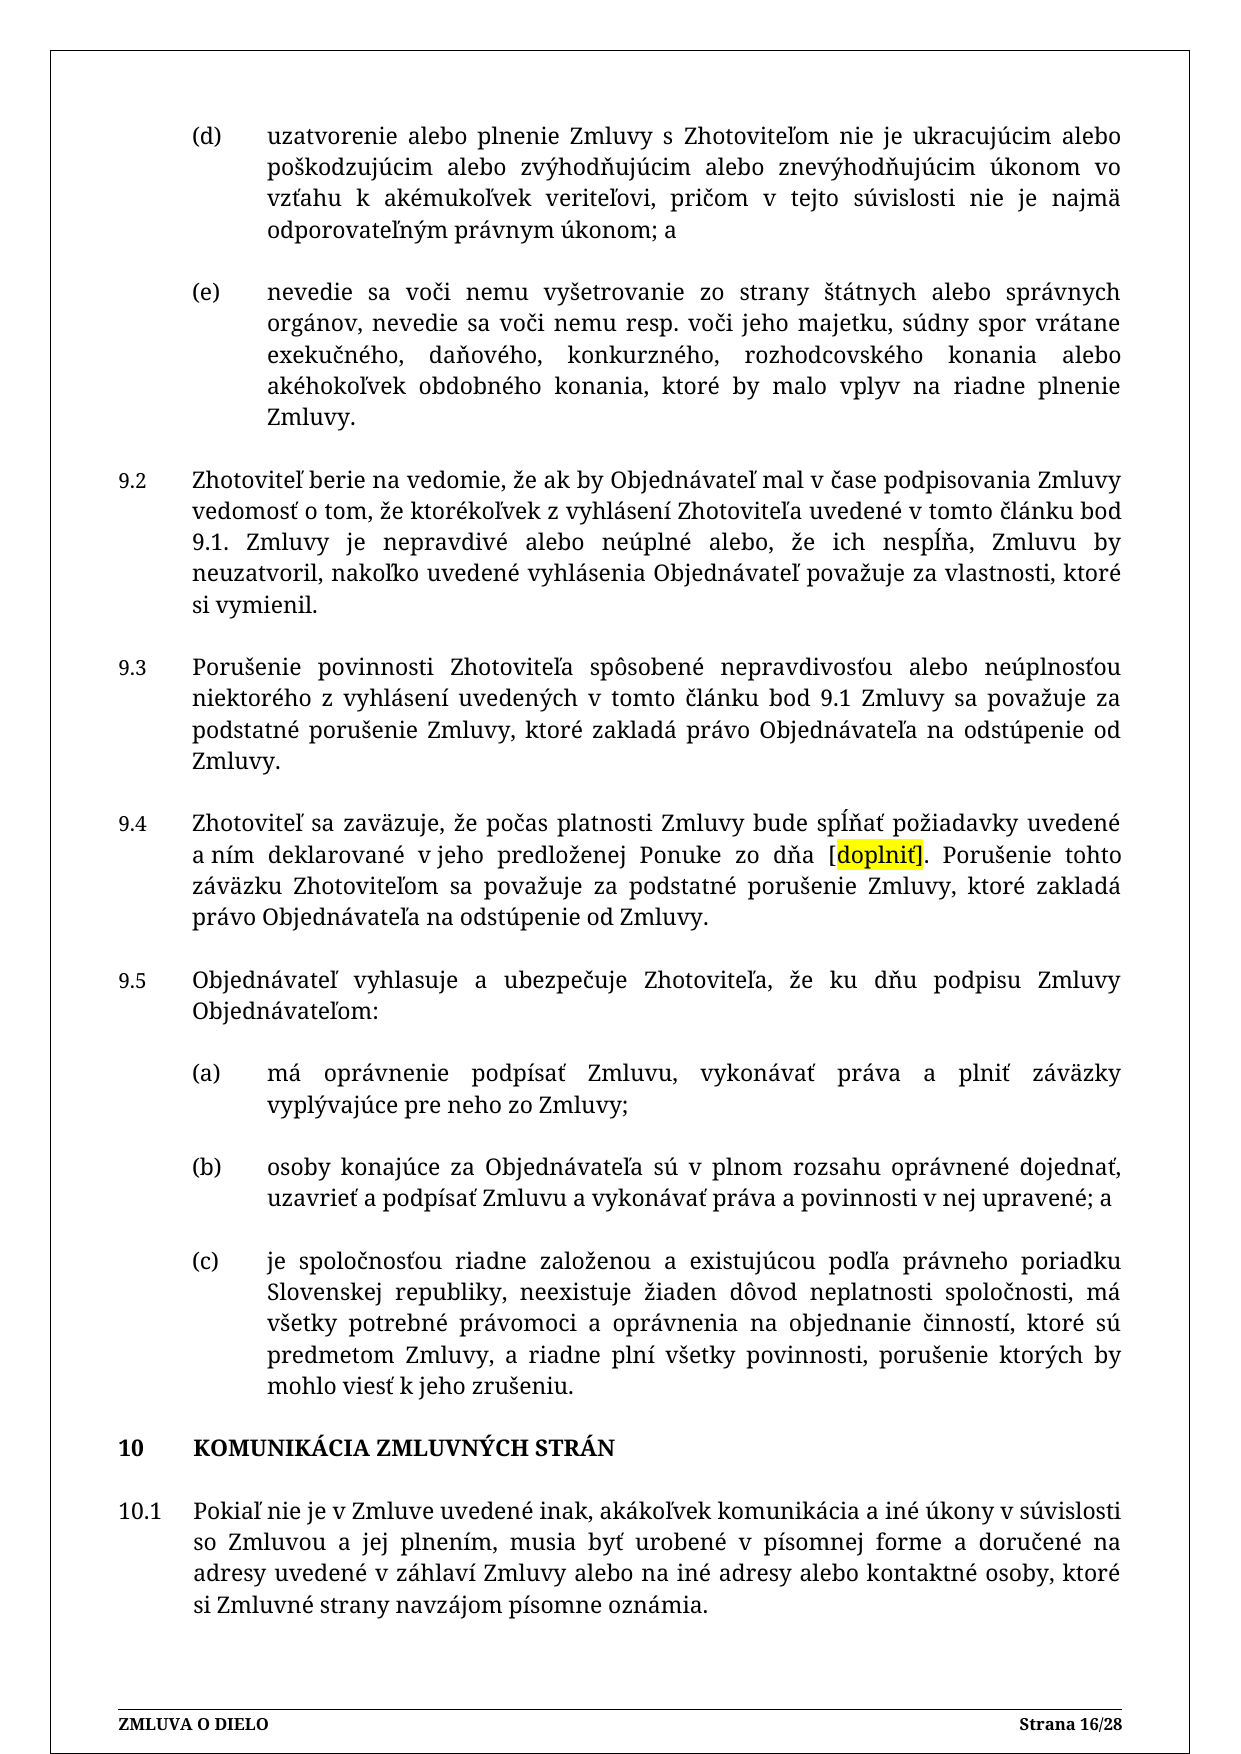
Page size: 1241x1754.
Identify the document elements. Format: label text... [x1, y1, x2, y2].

list Pokiaľ nie je v Zmluve uvedené inak, akákoľvek komunikácia a iné úkony v súvislosti so Zmluvou a jej plnením, musia byť urobené v písomnej forme a doručené na adresy uvedené v záhlaví Zmluvy alebo na iné adresy alebo kontaktné osoby, ktoré si Zmluvné strany navzájom písomne oznámia. [118, 1495, 1122, 1620]
list Porušenie povinnosti Zhotoviteľa spôsobené nepravdivosťou alebo neúplnosťou niektorého z vyhlásení uvedených v tomto článku bod 9.1 Zmluvy sa považuje za podstatné porušenie Zmluvy, ktoré zakladá právo Objednávateľa na odstúpenie od Zmluvy. [118, 651, 1122, 776]
list nevedie sa voči nemu vyšetrovanie zo strany štátnych alebo správnych orgánov, nevedie sa voči nemu resp. voči jeho majetku, súdny spor vrátane exekučného, daňového, konkurzného, rozhodcovského konania alebo akéhokoľvek obdobného konania, ktoré by malo vplyv na riadne plnenie Zmluvy. [192, 276, 1122, 432]
list uzatvorenie alebo plnenie Zmluvy s Zhotoviteľom nie je ukracujúcim alebo poškodzujúcim alebo zvýhodňujúcim alebo znevýhodňujúcim úkonom vo vzťahu k akémukoľvek veriteľovi, pričom v tejto súvislosti nie je najmä odporovateľným právnym úkonom; a [192, 120, 1122, 245]
list osoby konajúce za Objednávateľa sú v plnom rozsahu oprávnené dojednať, uzavrieť a podpísať Zmluvu a vykonávať práva a povinnosti v nej upravené; a [192, 1151, 1122, 1214]
list KOMUNIKÁCIA ZMLUVNÝCH STRÁN [103, 1432, 1122, 1464]
list Objednávateľ vyhlasuje a ubezpečuje Zhotoviteľa, že ku dňu podpisu Zmluvy Objednávateľom: [118, 964, 1122, 1026]
list má oprávnenie podpísať Zmluvu, vykonávať práva a plniť záväzky vyplývajúce pre neho zo Zmluvy; [192, 1057, 1122, 1120]
list Zhotoviteľ sa zaväzuje, že počas platnosti Zmluvy bude spĺňať požiadavky uvedené a ním deklarované v jeho predloženej Ponuke zo dňa [doplniť]. Porušenie tohto záväzku Zhotoviteľom sa považuje za podstatné porušenie Zmluvy, ktoré zakladá právo Objednávateľa na odstúpenie od Zmluvy. [118, 807, 1122, 932]
list je spoločnosťou riadne založenou a existujúcou podľa právneho poriadku Slovenskej republiky, neexistuje žiaden dôvod neplatnosti spoločnosti, má všetky potrebné právomoci a oprávnenia na objednanie činností, ktoré sú predmetom Zmluvy, a riadne plní všetky povinnosti, porušenie ktorých by mohlo viesť k jeho zrušeniu. [192, 1245, 1122, 1401]
list Zhotoviteľ berie na vedomie, že ak by Objednávateľ mal v čase podpisovania Zmluvy vedomosť o tom, že ktorékoľvek z vyhlásení Zhotoviteľa uvedené v tomto článku bod 9.1. Zmluvy je nepravdivé alebo neúplné alebo, že ich nespĺňa, Zmluvu by neuzatvoril, nakoľko uvedené vyhlásenia Objednávateľ považuje za vlastnosti, ktoré si vymienil. [118, 464, 1122, 620]
